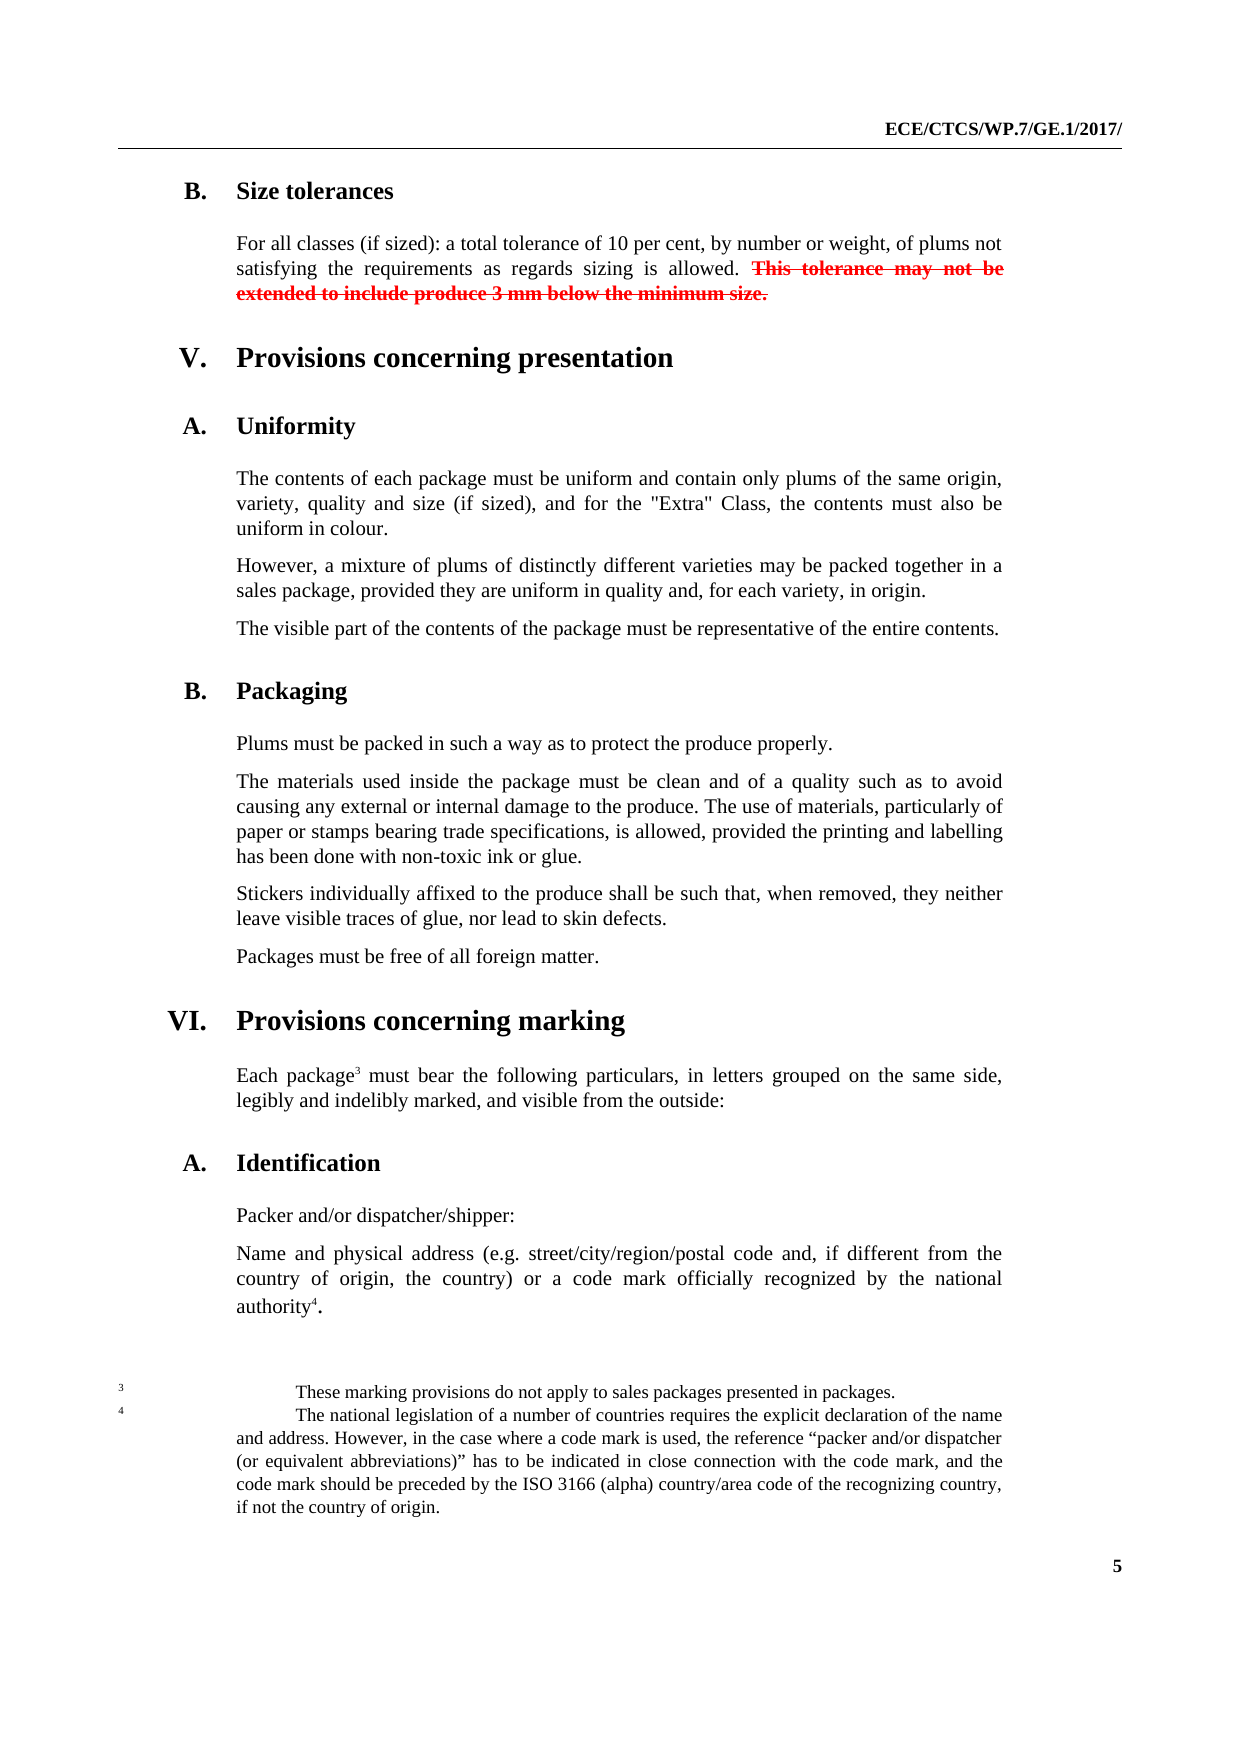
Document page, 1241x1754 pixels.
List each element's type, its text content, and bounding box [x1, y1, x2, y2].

text The visible part of the contents of the package must be representative of the entire contents. [236, 615, 1004, 640]
text A. Identification [118, 1149, 1004, 1177]
text The materials used inside the package must be clean and of a quality such as to avoid causing any external or internal damage to the produce. The use of materials, particularly of paper or stamps bearing trade specifications, is allowed, provided the printing and labelling has been done with non-toxic ink or glue. [236, 768, 1004, 868]
text V. Provisions concerning presentation [118, 343, 1004, 374]
text The contents of each package must be uniform and contain only plums of the same origin, variety, quality and size (if sized), and for the "Extra" Class, the contents must also be uniform in colour. [236, 465, 1004, 540]
text Packages must be free of all foreign matter. [236, 943, 1004, 968]
text Packer and/or dispatcher/shipper: [236, 1202, 1004, 1227]
text B. Packaging [118, 677, 1004, 705]
text Stickers individually affixed to the produce shall be such that, when removed, they neither leave visible traces of glue, nor lead to skin defects. [236, 880, 1004, 930]
text VI. Provisions concerning marking [118, 1005, 1004, 1037]
text B. Size tolerances [118, 177, 1004, 205]
text A. Uniformity [118, 412, 1004, 440]
text However, a mixture of plums of distinctly different varieties may be packed together in a sales package, provided they are uniform in quality and, for each variety, in origin. [236, 552, 1004, 602]
text For all classes (if sized): a total tolerance of 10 per cent, by number or weight, of plums not satisfying the requirements as regards sizing is allowed. This tolerance may not be extended to include produce 3 mm below the minimum size. [236, 230, 1004, 305]
text Name and physical address (e.g. street/city/region/postal code and, if different from the country of origin, the country) or a code mark officially recognized by the national authority. [236, 1240, 1004, 1318]
text Each package must bear the following particulars, in letters grouped on the same side, legibly and indelibly marked, and visible from the outside: [236, 1062, 1004, 1112]
text Plums must be packed in such a way as to protect the produce properly. [236, 730, 1004, 755]
